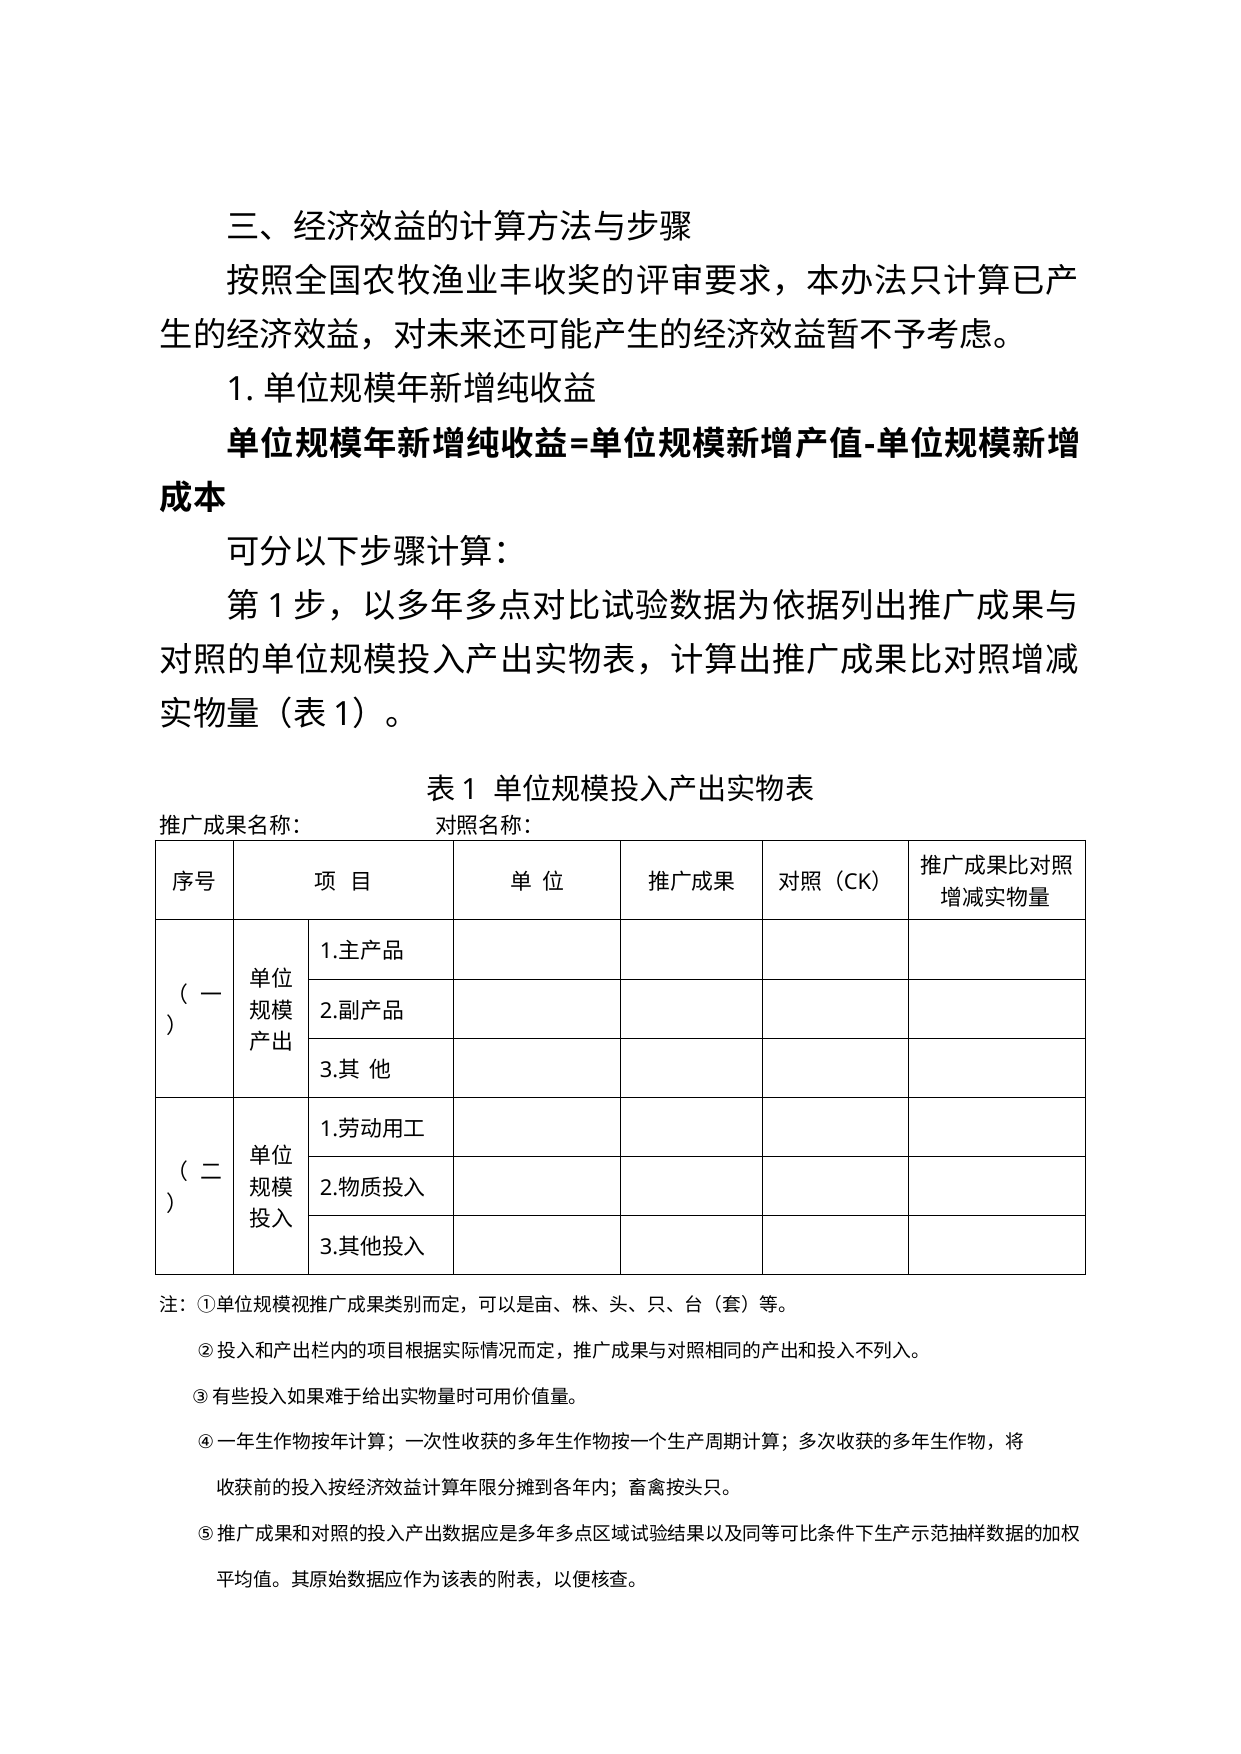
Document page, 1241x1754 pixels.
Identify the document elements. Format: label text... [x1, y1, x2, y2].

table_cell [454, 1098, 620, 1156]
table_cell 单位 规模 投入 [234, 1098, 308, 1274]
text 收获前的投入按经济效益计算年限分摊到各年内；畜禽按头只。 [159, 1458, 1081, 1504]
text 三、经济效益的计算方法与步骤 [159, 195, 1081, 249]
table_cell [621, 1216, 762, 1274]
table_cell 1.劳动用工 [309, 1098, 453, 1156]
table_cell [763, 1039, 908, 1097]
table_header 对照（CK） [763, 841, 908, 919]
text ④一年生作物按年计算；一次性收获的多年生作物按一个生产周期计算；多次收获的多年生作物，将 [159, 1412, 1081, 1458]
table_cell [454, 920, 620, 978]
text 第1步，以多年多点对比试验数据为依据列出推广成果与对照的单位规模投入产出实物表，计算出推广成果比对照增减实物量（表1）。 [159, 574, 1081, 737]
table_cell [763, 1098, 908, 1156]
text ⑤推广成果和对照的投入产出数据应是多年多点区域试验结果以及同等可比条件下生产示范抽样数据的加权平均值。其原始数据应作为该表的附表，以便核查。 [197, 1504, 1081, 1596]
table_cell [763, 1216, 908, 1274]
table_cell [909, 920, 1085, 978]
table_header 单 位 [454, 841, 620, 919]
table_cell [454, 980, 620, 1037]
table_cell 2.副产品 [309, 980, 453, 1037]
table_cell 单位 规模 产出 [234, 920, 308, 1097]
table_cell [909, 1039, 1085, 1097]
table_cell [763, 980, 908, 1037]
table_header 项 目 [234, 841, 453, 919]
text 表1 单位规模投入产出实物表 [159, 766, 1081, 808]
table_cell 2.物质投入 [309, 1157, 453, 1215]
table_cell [621, 920, 762, 978]
table_cell 1.主产品 [309, 920, 453, 978]
text 1. 单位规模年新增纯收益 [159, 357, 1081, 412]
table_cell [909, 1216, 1085, 1274]
table_header 推广成果 [621, 841, 762, 919]
text 注：①单位规模视推广成果类别而定，可以是亩、株、头、只、台（套）等。 [159, 1275, 1081, 1321]
table_cell [763, 1157, 908, 1215]
table_cell [909, 1157, 1085, 1215]
table_cell （一） [156, 920, 233, 1097]
table_cell [621, 980, 762, 1037]
text ②投入和产出栏内的项目根据实际情况而定，推广成果与对照相同的产出和投入不列入。 [159, 1321, 1081, 1366]
table_header 推广成果比对照 增减实物量 [909, 841, 1085, 919]
table_cell 3.其 他 [309, 1039, 453, 1097]
table_cell [454, 1039, 620, 1097]
text 按照全国农牧渔业丰收奖的评审要求，本办法只计算已产生的经济效益，对未来还可能产生的经济效益暂不予考虑。 [159, 249, 1081, 357]
text 可分以下步骤计算： [159, 520, 1081, 574]
table_cell [454, 1157, 620, 1215]
text 单位规模年新增纯收益=单位规模新增产值-单位规模新增成本 [159, 412, 1081, 520]
table_cell [621, 1157, 762, 1215]
table_cell [454, 1216, 620, 1274]
table_cell 3.其他投入 [309, 1216, 453, 1274]
table_cell [621, 1039, 762, 1097]
table_cell [621, 1098, 762, 1156]
text 推广成果名称： 对照名称： [159, 808, 1081, 840]
table_header 序号 [156, 841, 233, 919]
text ③有些投入如果难于给出实物量时可用价值量。 [159, 1366, 1081, 1412]
table_cell [763, 920, 908, 978]
table_cell [909, 980, 1085, 1037]
table_cell [909, 1098, 1085, 1156]
table_cell （二） [156, 1098, 233, 1274]
